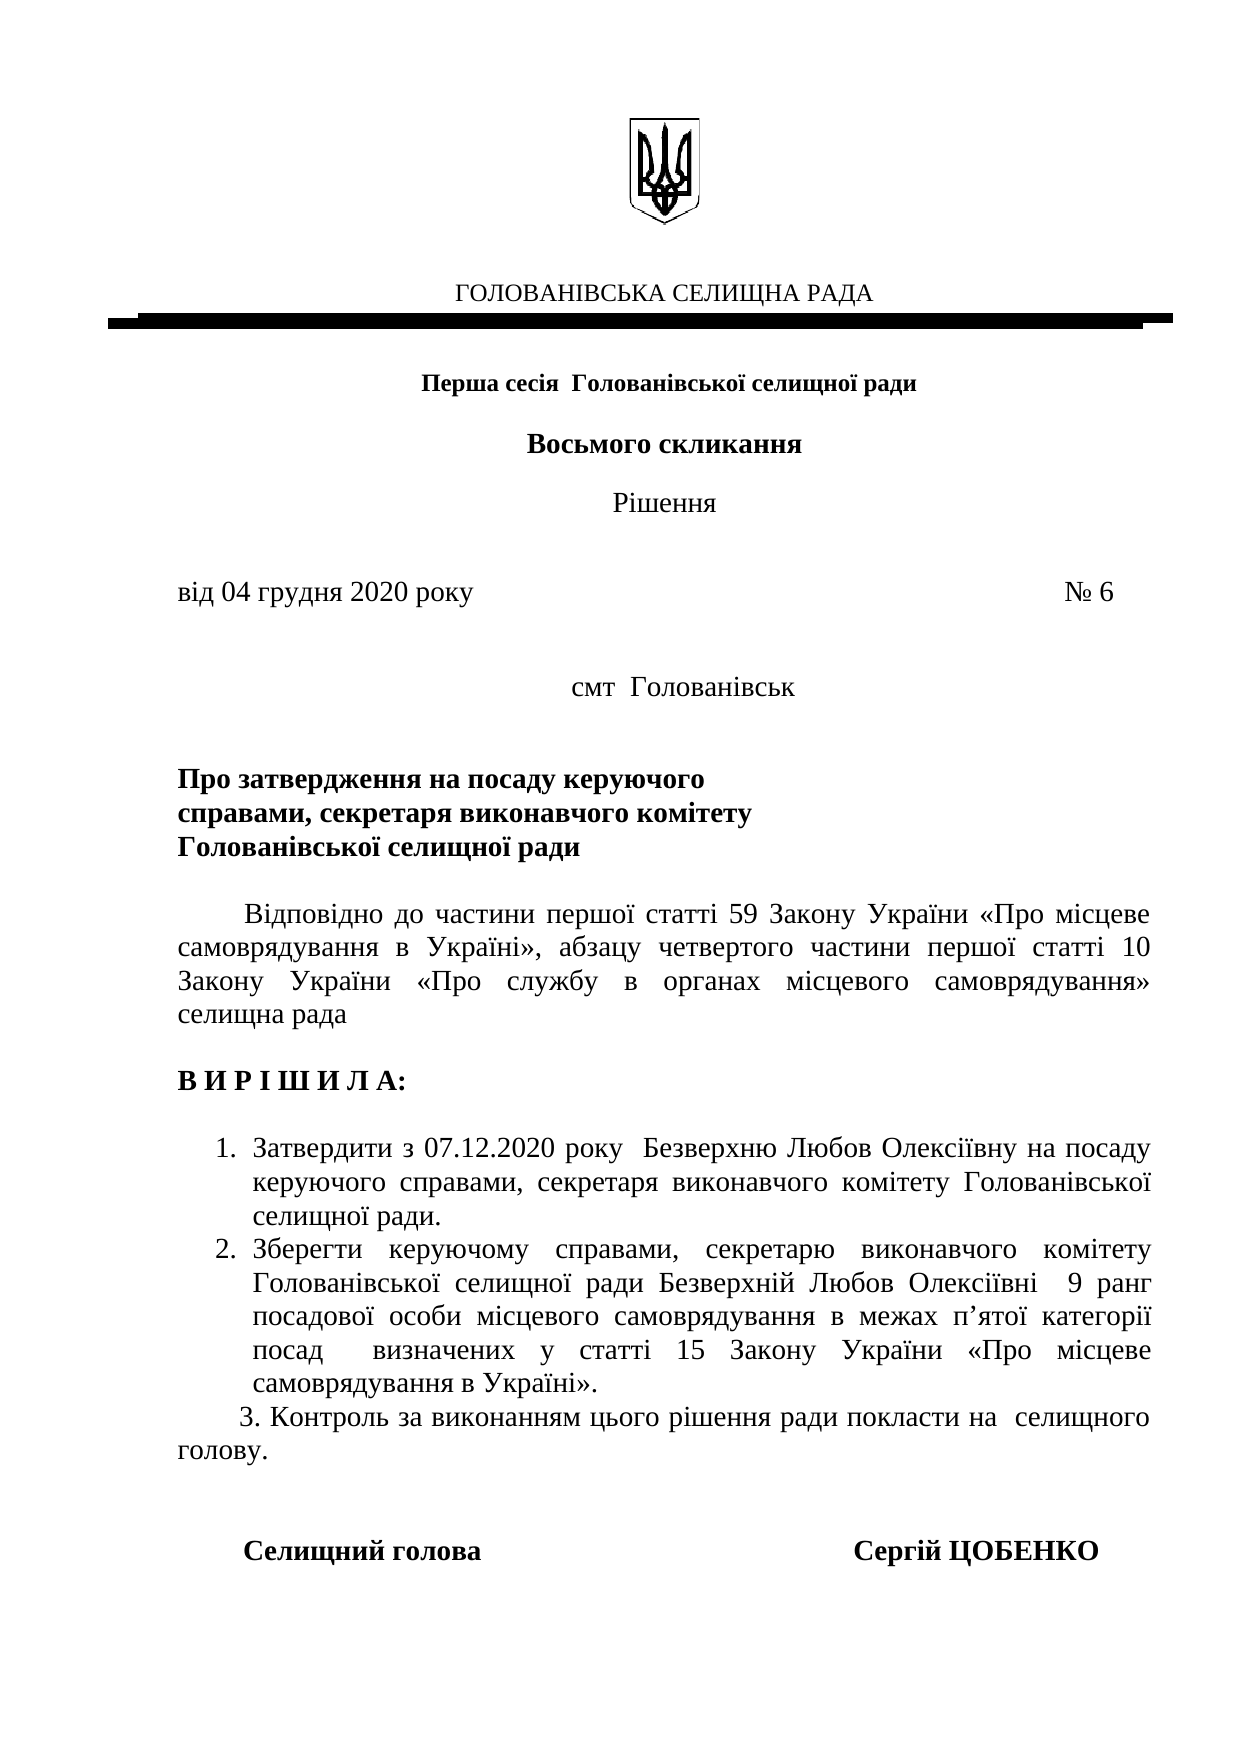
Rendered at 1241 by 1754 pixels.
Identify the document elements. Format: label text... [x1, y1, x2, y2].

text В И Р І Ш И Л А: [177, 1063, 1152, 1097]
text 3. Контроль за виконанням цього рішення ради покласти на селищного голову. [177, 1399, 1152, 1466]
text смт Голованівськ [177, 669, 1152, 702]
text Восьмого скликання [177, 426, 1152, 460]
text від 04 грудня 2020 року № 6 [177, 574, 1152, 607]
list Зберегти керуючому справами, секретарю виконавчого комітету Голованівської селищної ради Безверхній Любов Олексіївні 9 ранг посадової особи місцевого самоврядування в межах п’ятої категорії посад визначених у статті 15 Закону України «Про місцеве самоврядування в Україні». [215, 1231, 1152, 1399]
text Рішення [177, 486, 1152, 519]
text Голованівської селищної ради [177, 829, 1152, 862]
text Селищний голова Сергій ЦОБЕНКО [177, 1533, 1152, 1567]
text Про затвердження на посаду керуючого [177, 762, 1152, 795]
subtitle ГОЛОВАНІВСЬКА СЕЛИЩНА РАДА [177, 278, 1152, 307]
text Перша сесія Голованівської селищної ради [177, 368, 1152, 397]
list Затвердити з 07.12.2020 року Безверхню Любов Олексіївну на посаду керуючого справами, секретаря виконавчого комітету Голованівської селищної ради. [215, 1131, 1152, 1231]
text Відповідно до частини першої статті 59 Закону України «Про місцеве самоврядування в Україні», абзацу четвертого частини першої статті 10 Закону України «Про службу в органах місцевого самоврядування» селищна рада [177, 896, 1152, 1030]
text справами, секретаря виконавчого комітету [177, 795, 1152, 829]
